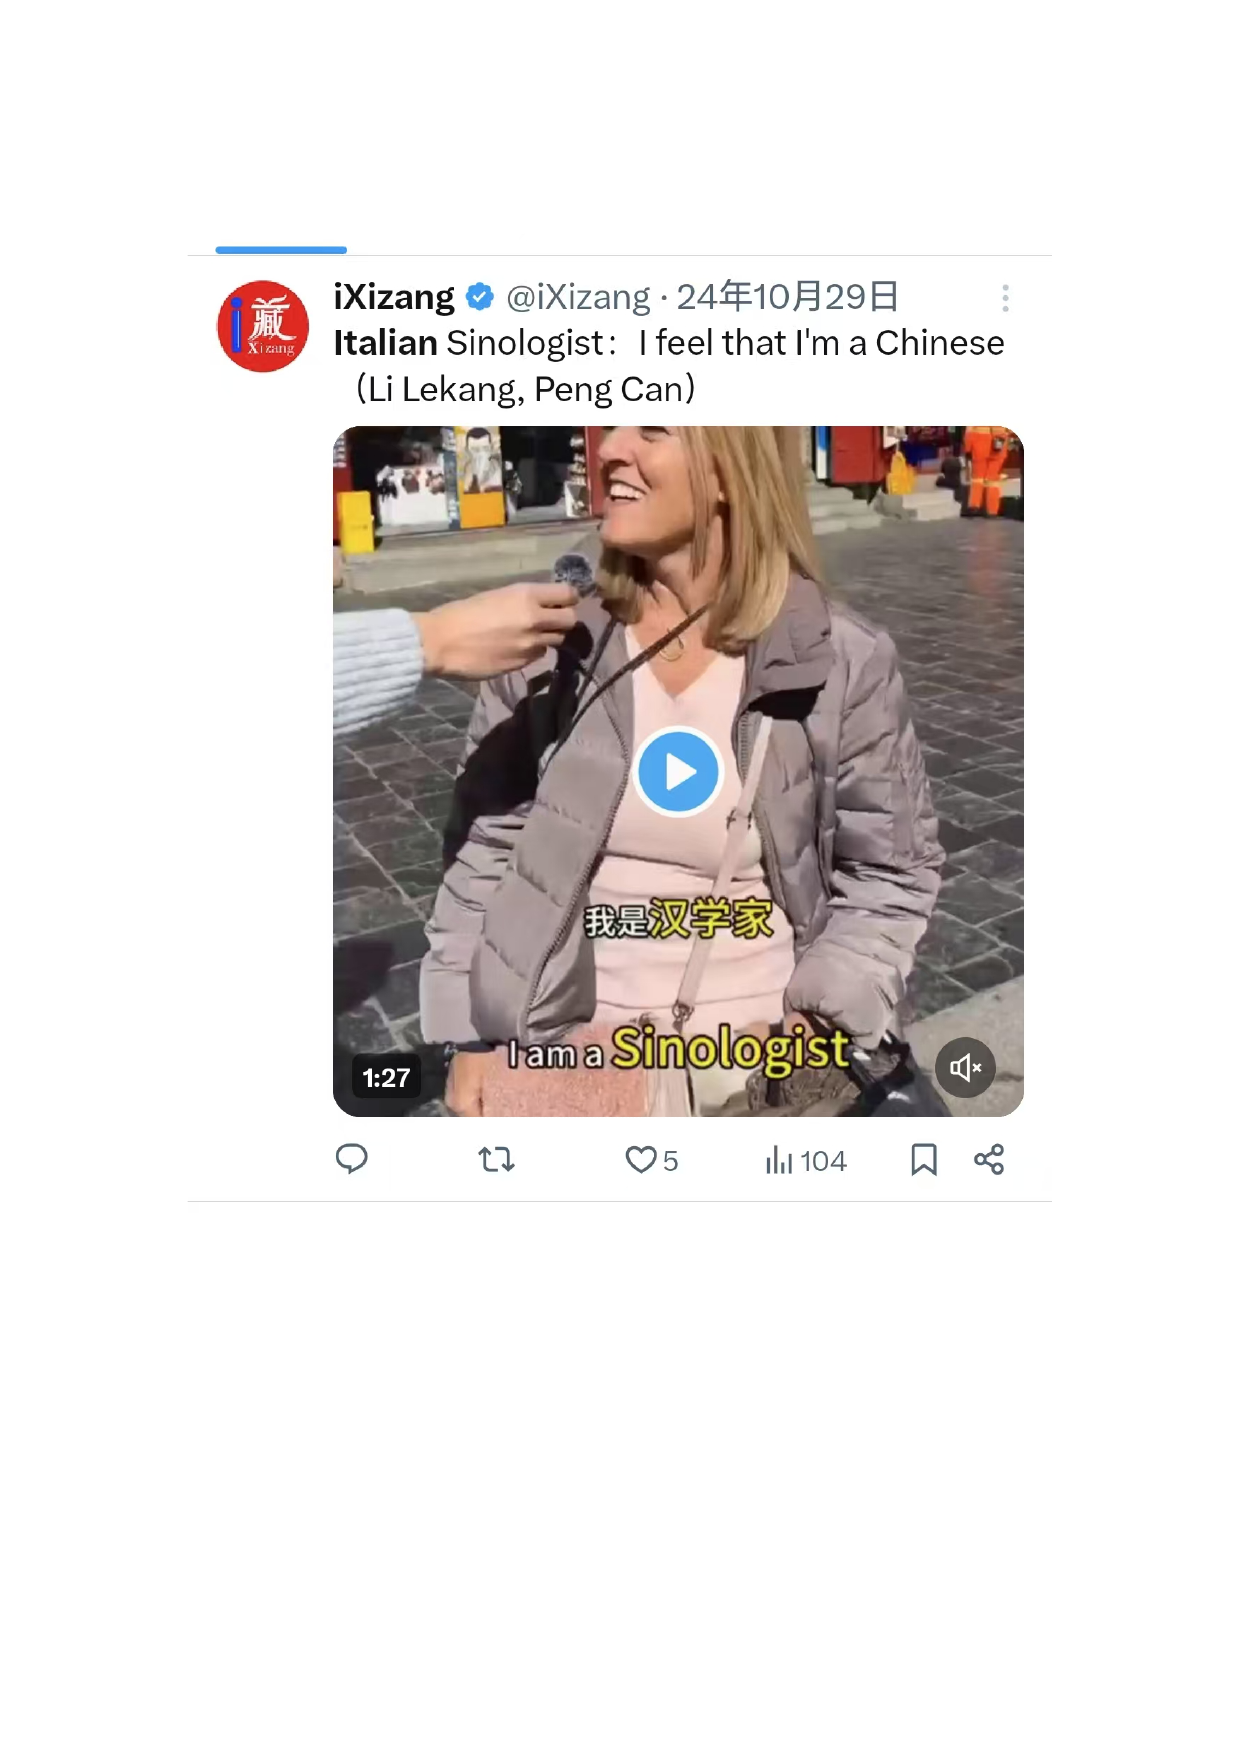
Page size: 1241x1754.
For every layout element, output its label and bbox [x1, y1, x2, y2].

picture [187, 227, 1052, 1239]
